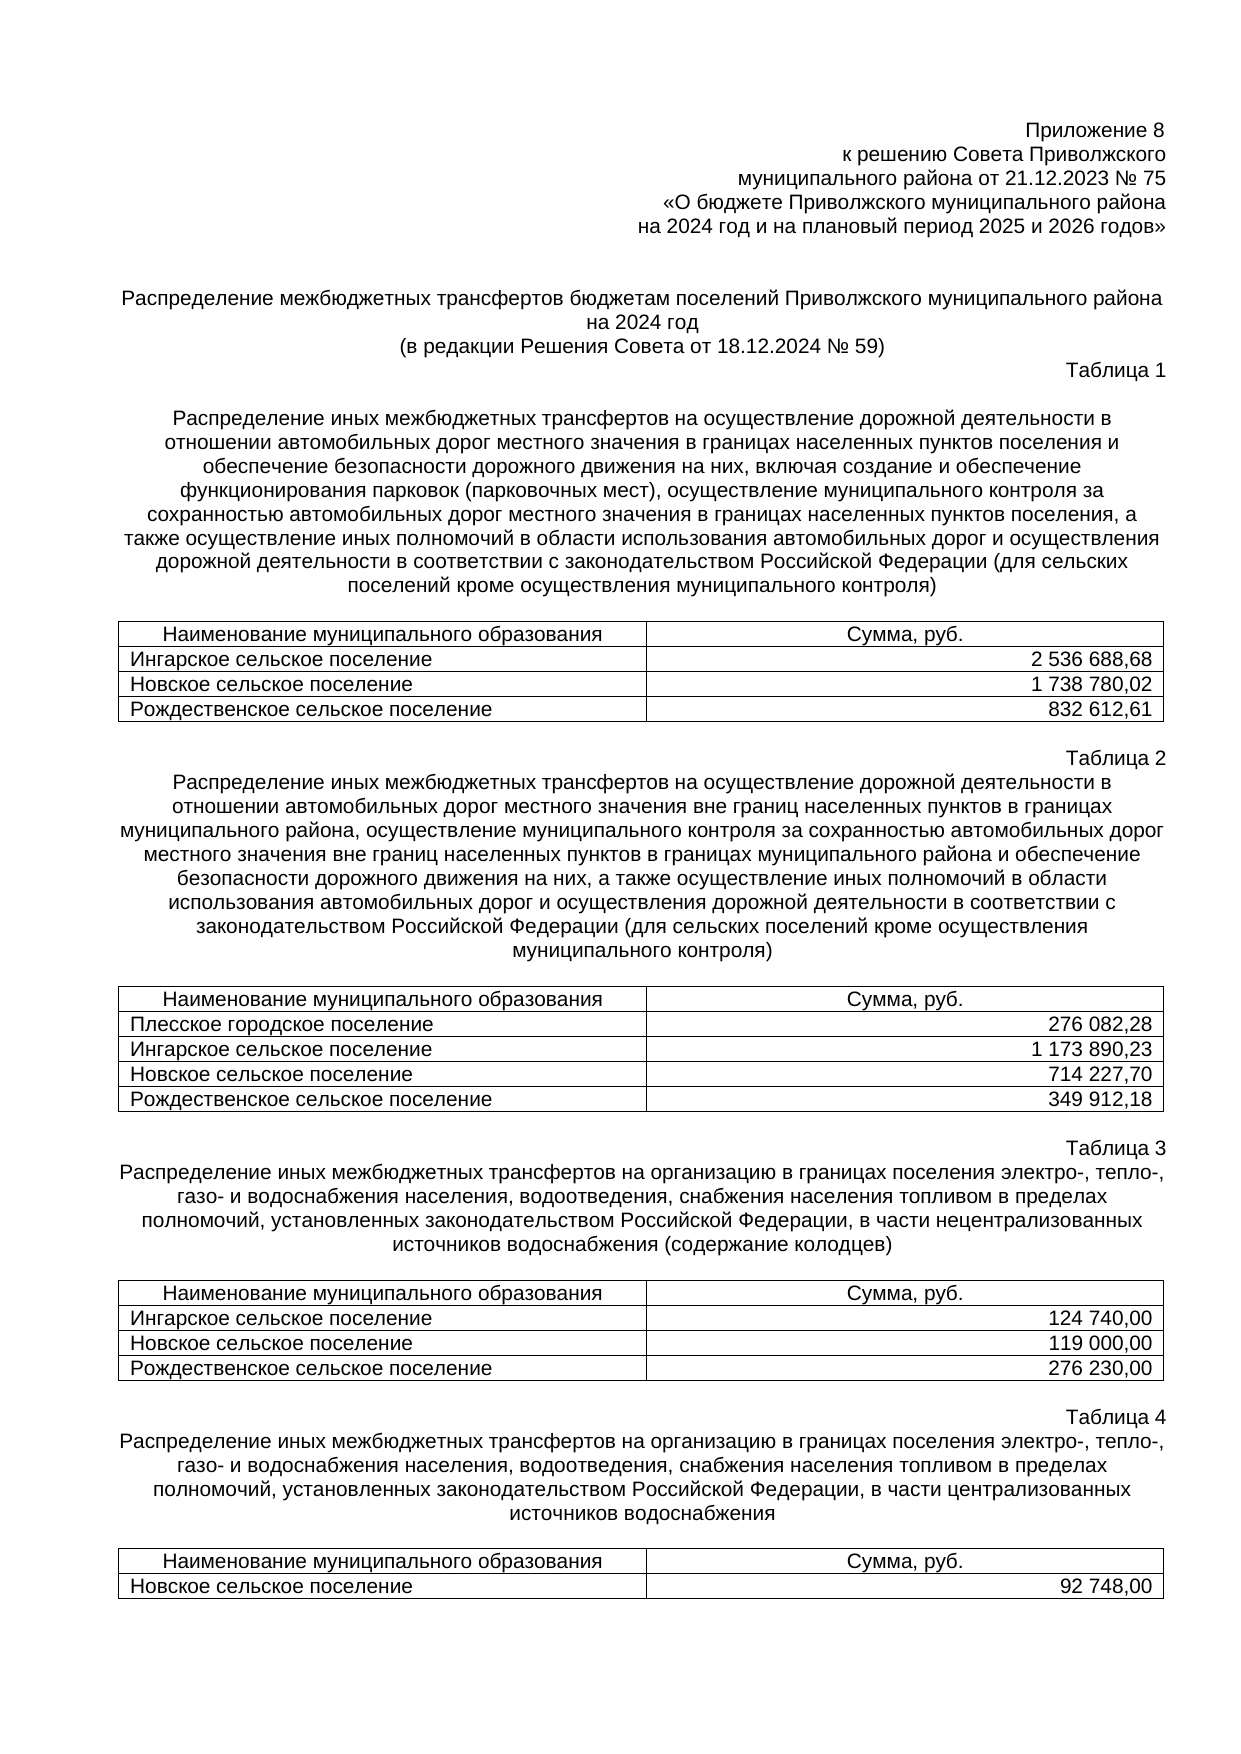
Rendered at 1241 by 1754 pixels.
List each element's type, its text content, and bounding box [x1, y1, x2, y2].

text Таблица 1 [118, 358, 1166, 382]
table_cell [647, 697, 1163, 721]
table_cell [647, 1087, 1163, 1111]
text «О бюджете Приволжского муниципального района [118, 190, 1166, 214]
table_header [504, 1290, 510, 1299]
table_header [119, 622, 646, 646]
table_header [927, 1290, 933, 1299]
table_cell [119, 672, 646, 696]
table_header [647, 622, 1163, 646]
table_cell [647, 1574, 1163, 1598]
text муниципального района от 21.12.2023 № 75 [118, 166, 1166, 190]
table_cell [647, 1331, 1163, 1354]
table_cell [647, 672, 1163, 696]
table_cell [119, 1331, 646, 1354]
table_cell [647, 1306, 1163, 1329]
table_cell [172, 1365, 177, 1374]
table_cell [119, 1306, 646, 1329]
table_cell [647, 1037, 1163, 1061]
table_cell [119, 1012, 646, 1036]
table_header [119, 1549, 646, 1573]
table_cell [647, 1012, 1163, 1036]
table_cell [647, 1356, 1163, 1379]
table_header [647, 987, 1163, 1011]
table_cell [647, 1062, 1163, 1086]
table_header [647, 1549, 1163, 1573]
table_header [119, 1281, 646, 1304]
text Приложение 8 [118, 118, 1166, 142]
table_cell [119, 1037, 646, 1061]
text Таблица 2 [118, 746, 1166, 770]
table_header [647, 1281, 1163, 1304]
text Таблица 3 [118, 1136, 1166, 1160]
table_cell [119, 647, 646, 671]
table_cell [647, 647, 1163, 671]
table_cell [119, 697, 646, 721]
text Распределение иных межбюджетных трансфертов на осуществление дорожной деятельности в отношении автомобильных дорог местного значения вне границ населенных пунктов в границах муниципального района, осуществление муниципального контроля за сохранностью автомобильных дорог местного значения вне границ населенных пунктов в границах муниципального района и обеспечение безопасности дорожного движения на них, а также осуществление иных полномочий в области использования автомобильных дорог и осуществления дорожной деятельности в соответствии с законодательством Российской Федерации (для сельских поселений кроме осуществления муниципального контроля) [118, 770, 1166, 962]
text Распределение иных межбюджетных трансфертов на осуществление дорожной деятельности в отношении автомобильных дорог местного значения в границах населенных пунктов поселения и обеспечение безопасности дорожного движения на них, включая создание и обеспечение функционирования парковок (парковочных мест), осуществление муниципального контроля за сохранностью автомобильных дорог местного значения в границах населенных пунктов поселения, а также осуществление иных полномочий в области использования автомобильных дорог и осуществления дорожной деятельности в соответствии с законодательством Российской Федерации (для сельских поселений кроме осуществления муниципального контроля) [118, 406, 1166, 597]
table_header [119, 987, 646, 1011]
text к решению Совета Приволжского [118, 142, 1166, 166]
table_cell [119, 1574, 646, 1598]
text Распределение межбюджетных трансфертов бюджетам поселений Приволжского муниципального района на 2024 год [118, 286, 1166, 334]
text Таблица 4 [118, 1404, 1166, 1428]
text Распределение иных межбюджетных трансфертов на организацию в границах поселения электро-, тепло-, газо- и водоснабжения населения, водоотведения, снабжения населения топливом в пределах полномочий, установленных законодательством Российской Федерации, в части централизованных источников водоснабжения [118, 1428, 1166, 1524]
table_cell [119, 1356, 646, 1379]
text (в редакции Решения Совета от 18.12.2024 № 59) [118, 334, 1166, 358]
text Распределение иных межбюджетных трансфертов на организацию в границах поселения электро-, тепло-, газо- и водоснабжения населения, водоотведения, снабжения населения топливом в пределах полномочий, установленных законодательством Российской Федерации, в части нецентрализованных источников водоснабжения (содержание колодцев) [118, 1160, 1166, 1256]
text на 2024 год и на плановый период 2025 и 2026 годов» [118, 214, 1166, 238]
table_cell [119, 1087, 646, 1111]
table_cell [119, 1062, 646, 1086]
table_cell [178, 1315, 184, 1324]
